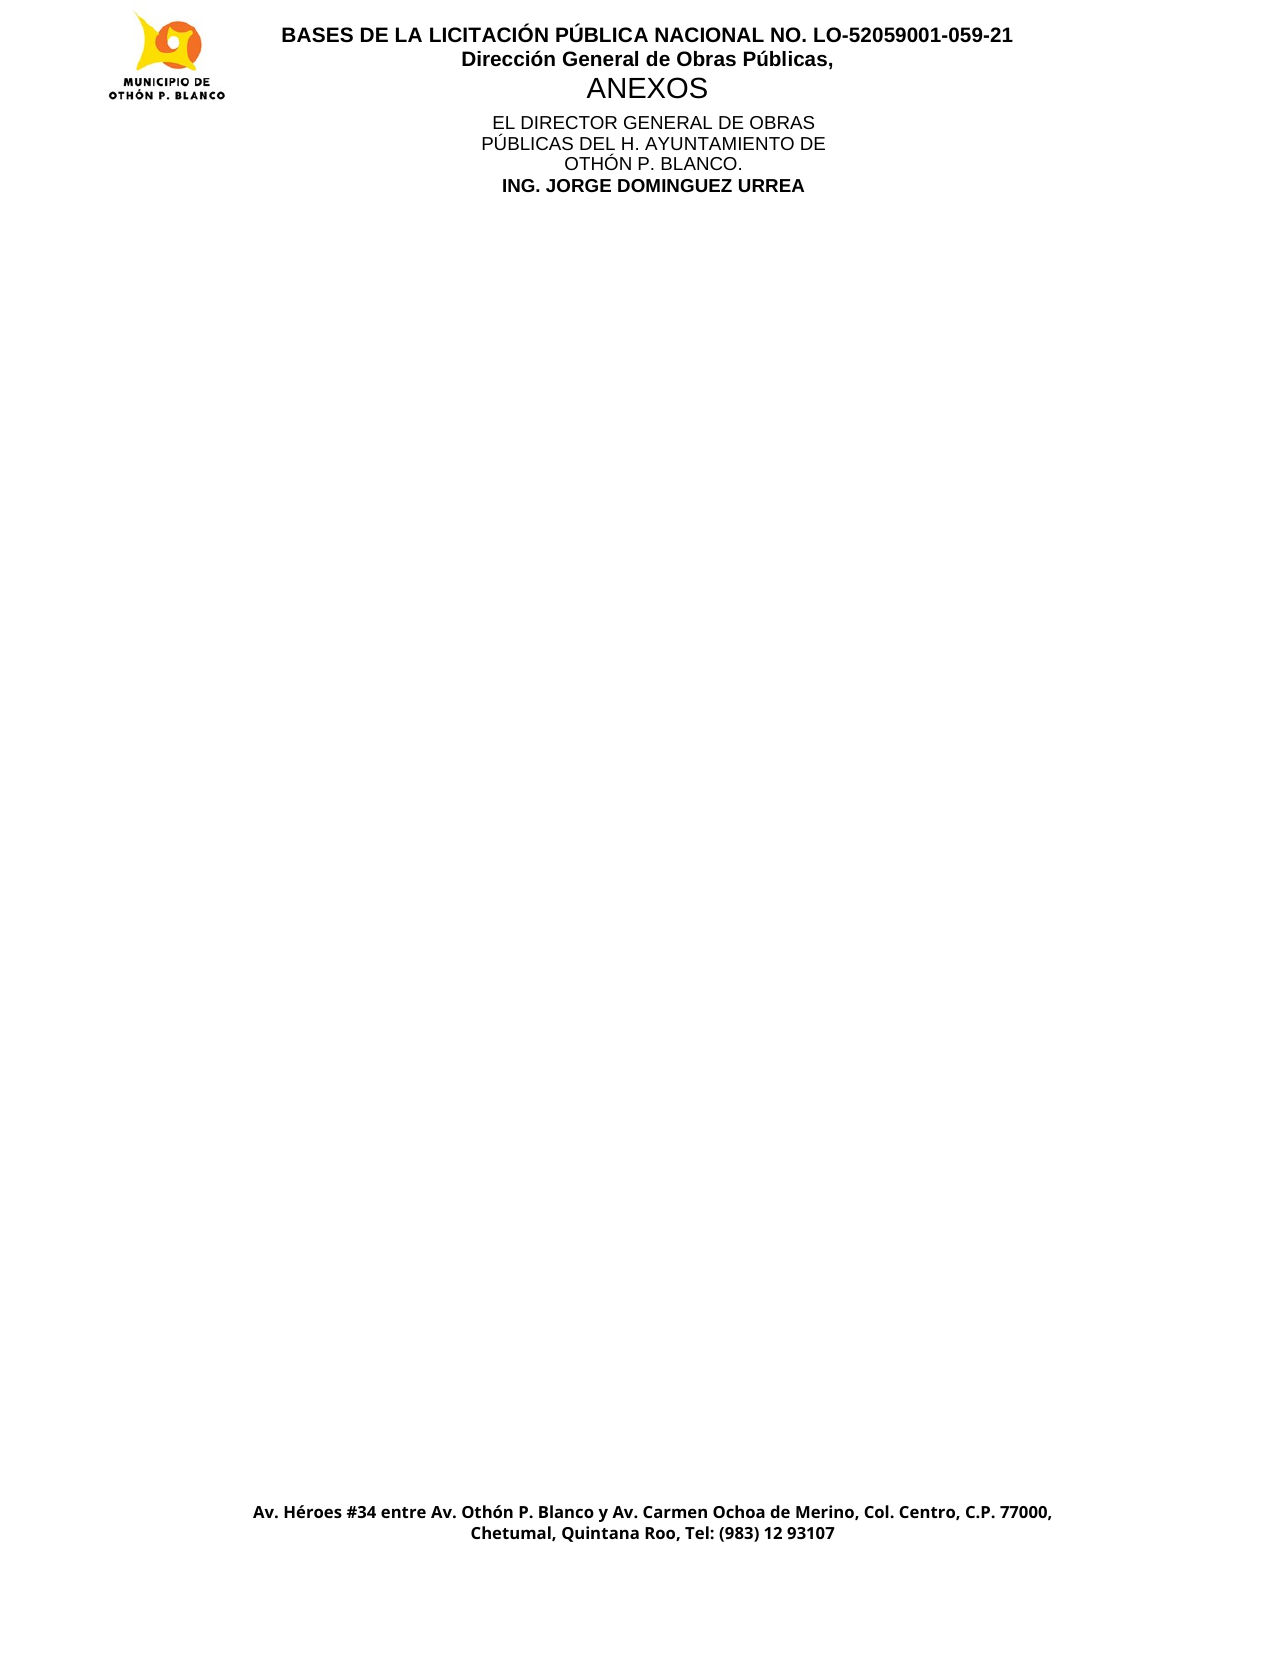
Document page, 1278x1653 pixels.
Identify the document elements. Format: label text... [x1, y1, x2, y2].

picture [104, 0, 237, 114]
text ING. JORGE DOMINGUEZ URREA [448, 175, 858, 196]
text EL DIRECTOR GENERAL DE OBRAS PÚBLICAS DEL H. AYUNTAMIENTO DE OTHÓN P. BLANCO. [448, 112, 858, 175]
